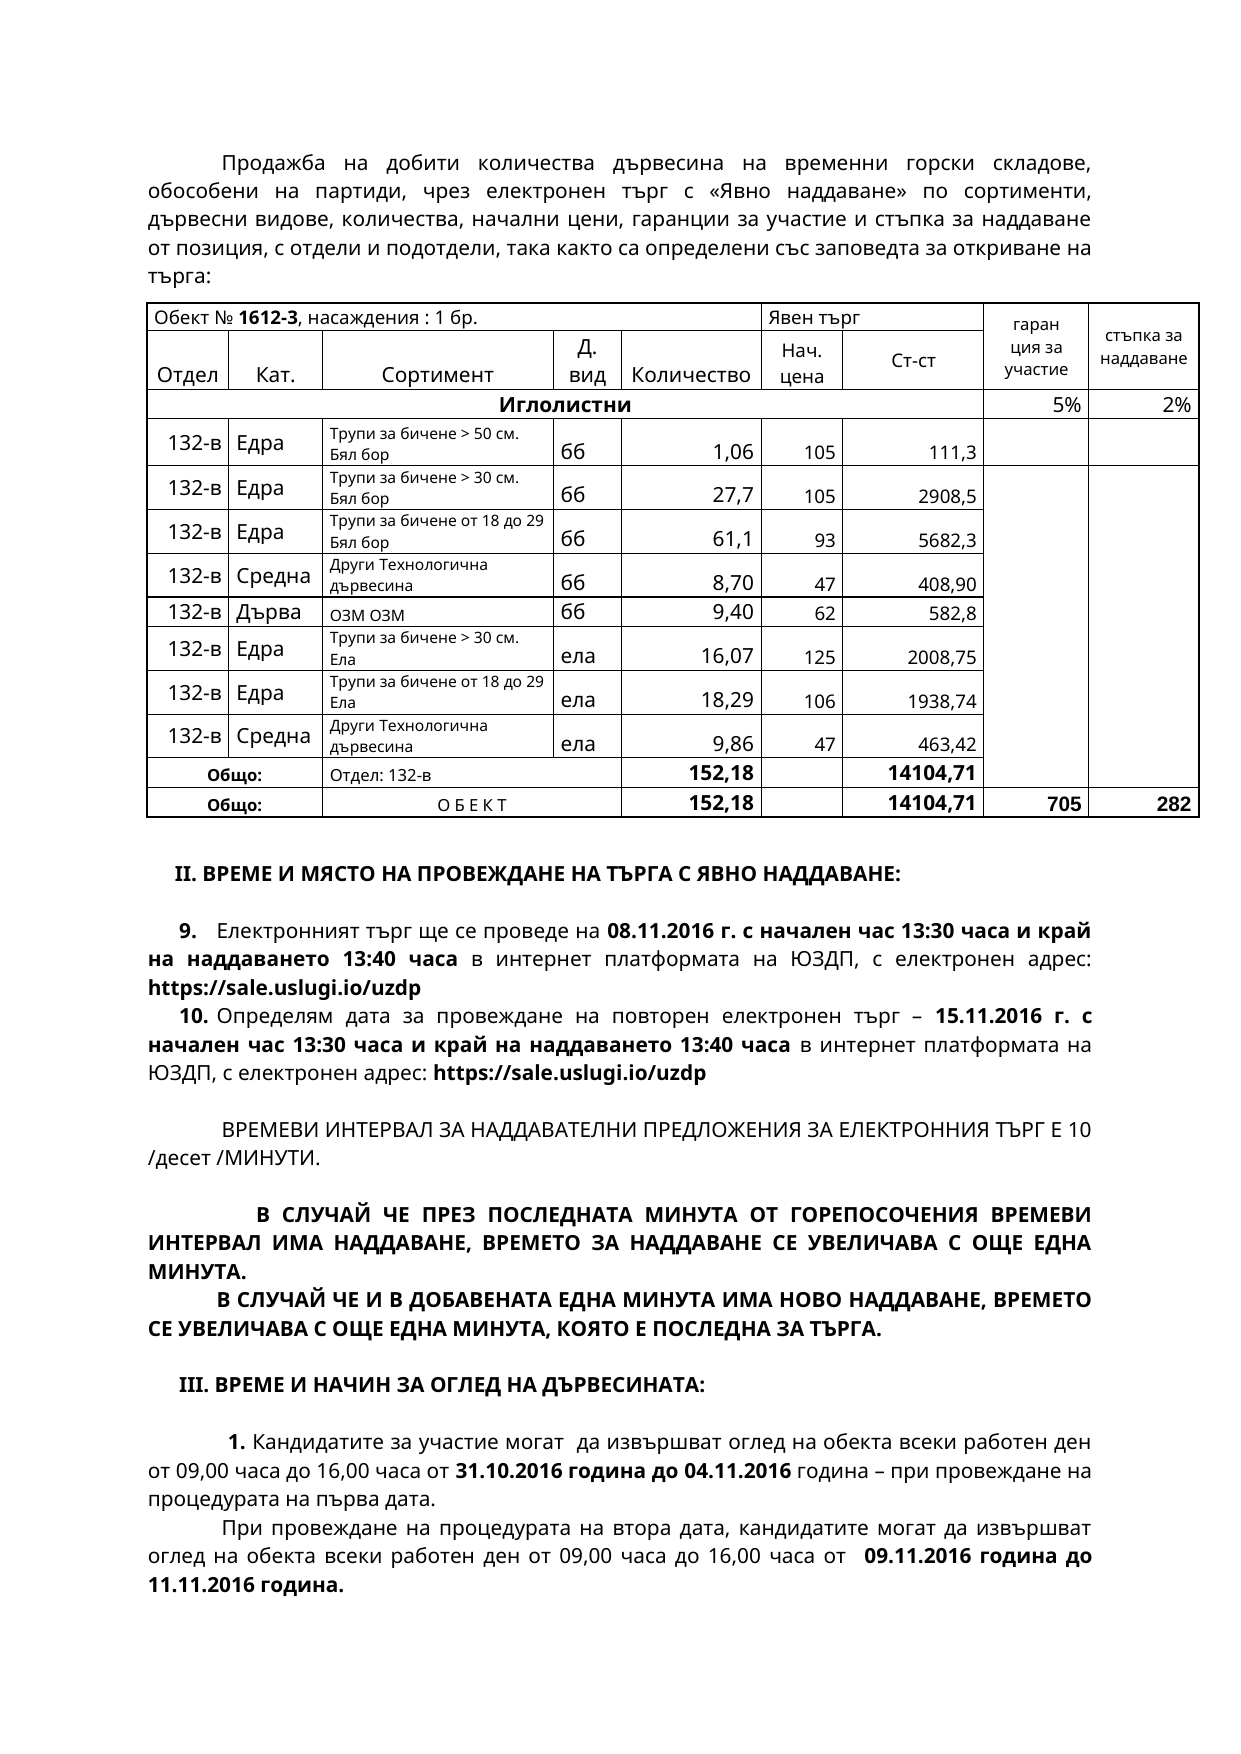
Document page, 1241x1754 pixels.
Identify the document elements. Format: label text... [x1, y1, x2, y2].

table_cell Едра [229, 466, 322, 509]
table_cell ела [554, 715, 621, 757]
table_cell бб [554, 598, 621, 626]
table_cell 9,86 [622, 715, 761, 757]
text В СЛУЧАЙ ЧЕ И В ДОБАВЕНАТА ЕДНА МИНУТА ИМА НОВО НАДДАВАНЕ, ВРЕМЕТО СЕ УВЕЛИЧАВА С ОЩЕ ЕДНА МИНУТА, КОЯТО Е ПОСЛЕДНА ЗА ТЪРГА. [148, 1285, 1093, 1342]
table_cell 27,7 [622, 466, 761, 509]
table_cell Трупи за бичене > 50 см. Бял бор [323, 419, 553, 465]
table_cell 1,06 [622, 419, 761, 465]
table_cell 2908,5 [843, 466, 983, 509]
list Електронният търг ще се проведе на 08.11.2016 г. с начален час 13:30 часа и край на наддаването 13:40 часа в интернет платформата на ЮЗДП, с електронен адрес: https://sale.uslugi.io/uzdp [148, 916, 1093, 1001]
text Продажба на добити количества дървесина на временни горски складове, обособени на партиди, чрез електронен търг с «Явно наддаване» по сортименти, дървесни видове, количества, начални цени, гаранции за участие и стъпка за наддаване от позиция, с отдели и подотдели, така както са определени със заповедта за откриване на търга: [148, 148, 1093, 290]
table_cell Иглолистни [148, 390, 983, 418]
text III. ВРЕМЕ И НАЧИН ЗА ОГЛЕД НА ДЪРВЕСИНАТА: [179, 1371, 1093, 1399]
table_cell бб [554, 466, 621, 509]
table_header стъпка за наддаване [1089, 304, 1198, 389]
table_cell 152,18 [622, 788, 761, 816]
table_cell 132-в [148, 554, 228, 596]
table_cell 408,90 [843, 554, 983, 596]
text В СЛУЧАЙ ЧЕ ПРЕЗ ПОСЛЕДНАТА МИНУТА ОТ ГОРЕПОСОЧЕНИЯ ВРЕМЕВИ ИНТЕРВАЛ ИМА НАДДАВАНЕ, ВРЕМЕТО ЗА НАДДАВАНЕ СЕ УВЕЛИЧАВА С ОЩЕ ЕДНА МИНУТА. [148, 1200, 1093, 1285]
text При провеждане на процедурата на втора дата, кандидатите могат да извършват оглед на обекта всеки работен ден от 09,00 часа до 16,00 часа от 09.11.2016 година до 11.11.2016 година. [148, 1513, 1093, 1598]
table_cell Общо: [148, 788, 322, 816]
table_cell бб [554, 554, 621, 596]
table_cell 14104,71 [843, 758, 983, 787]
table_cell 16,07 [622, 627, 761, 670]
table_cell О Б Е К Т [323, 788, 621, 816]
table_cell 18,29 [622, 671, 761, 713]
table_cell Трупи за бичене от 18 до 29 Ела [323, 671, 553, 713]
table_cell 125 [762, 627, 842, 670]
table_cell Нач. цена [762, 331, 842, 389]
table_cell Едра [229, 510, 322, 553]
table_cell Дърва [229, 598, 322, 626]
table_cell 132-в [148, 627, 228, 670]
table_cell Едра [229, 627, 322, 670]
text 1. Кандидатите за участие могат да извършват оглед на обекта всеки работен ден от 09,00 часа до 16,00 часа от 31.10.2016 година до 04.11.2016 година – при провеждане на процедурата на първа дата. [148, 1427, 1093, 1513]
table_header Явен търг [762, 304, 983, 330]
table_cell 47 [762, 554, 842, 596]
table_cell Д. вид [554, 331, 621, 389]
table_cell 8,70 [622, 554, 761, 596]
table_cell 5% [984, 390, 1088, 418]
table_cell 132-в [148, 466, 228, 509]
table_cell [762, 788, 842, 816]
table_cell 1938,74 [843, 671, 983, 713]
table_cell ОЗМ ОЗМ [323, 598, 553, 626]
table_cell 132-в [148, 419, 228, 465]
table_cell 132-в [148, 671, 228, 713]
table_cell Средна [229, 715, 322, 757]
table_cell 62 [762, 598, 842, 626]
table_cell Отдел: 132-в [323, 758, 621, 787]
table_cell 705 [984, 788, 1088, 816]
table_cell Други Технологична дървесина [323, 715, 553, 757]
table_cell 132-в [148, 598, 228, 626]
table_cell [762, 758, 842, 787]
table_cell ела [554, 671, 621, 713]
list Определям дата за провеждане на повторен електронен търг – 15.11.2016 г. с начален час 13:30 часа и край на наддаването 13:40 часа в интернет платформата на ЮЗДП, с електронен адрес: https://sale.uslugi.io/uzdp [148, 1001, 1093, 1087]
table_cell Трупи за бичене от 18 до 29 Бял бор [323, 510, 553, 553]
table_cell [984, 419, 1088, 465]
table_cell 105 [762, 419, 842, 465]
table_cell Трупи за бичене > 30 см. Ела [323, 627, 553, 670]
table_cell 582,8 [843, 598, 983, 626]
table_cell Едра [229, 419, 322, 465]
table_cell 14104,71 [843, 788, 983, 816]
text II. ВРЕМЕ И МЯСТО НА ПРОВЕЖДАНЕ НА ТЪРГА С ЯВНО НАДДАВАНЕ: [148, 859, 1093, 888]
table_cell Общо: [148, 758, 322, 787]
table_cell 463,42 [843, 715, 983, 757]
table_cell Средна [229, 554, 322, 596]
table_cell бб [554, 510, 621, 553]
table_cell 282 [1089, 788, 1198, 816]
table_cell бб [554, 419, 621, 465]
table_cell 132-в [148, 510, 228, 553]
table_cell Кат. [229, 331, 322, 389]
table_cell 111,3 [843, 419, 983, 465]
table_header Обект № 1612-3, насаждения : 1 бр. [148, 304, 761, 330]
table_cell Едра [229, 671, 322, 713]
table_cell 105 [762, 466, 842, 509]
table_cell Отдел [148, 331, 228, 389]
table_cell ела [554, 627, 621, 670]
text ВРЕМЕВИ ИНТЕРВАЛ ЗА НАДДАВАТЕЛНИ ПРЕДЛОЖЕНИЯ ЗА ЕЛЕКТРОННИЯ ТЪРГ Е 10 /десет /МИНУТИ. [148, 1115, 1093, 1172]
table_cell Количество [622, 331, 761, 389]
table_cell 47 [762, 715, 842, 757]
table_cell 9,40 [622, 598, 761, 626]
table_cell Сортимент [323, 331, 553, 389]
table_cell 93 [762, 510, 842, 553]
table_cell [984, 466, 1088, 787]
table_cell [1089, 466, 1198, 787]
table_cell Трупи за бичене > 30 см. Бял бор [323, 466, 553, 509]
table_cell Други Технологична дървесина [323, 554, 553, 596]
table_cell 132-в [148, 715, 228, 757]
table_cell 2% [1089, 390, 1198, 418]
table_cell 5682,3 [843, 510, 983, 553]
table_cell 2008,75 [843, 627, 983, 670]
table_cell 106 [762, 671, 842, 713]
table_cell 61,1 [622, 510, 761, 553]
table_cell 152,18 [622, 758, 761, 787]
table_cell [1089, 419, 1198, 465]
table_cell Ст-ст [843, 331, 983, 389]
table_header гаран ция за участие [984, 304, 1088, 389]
